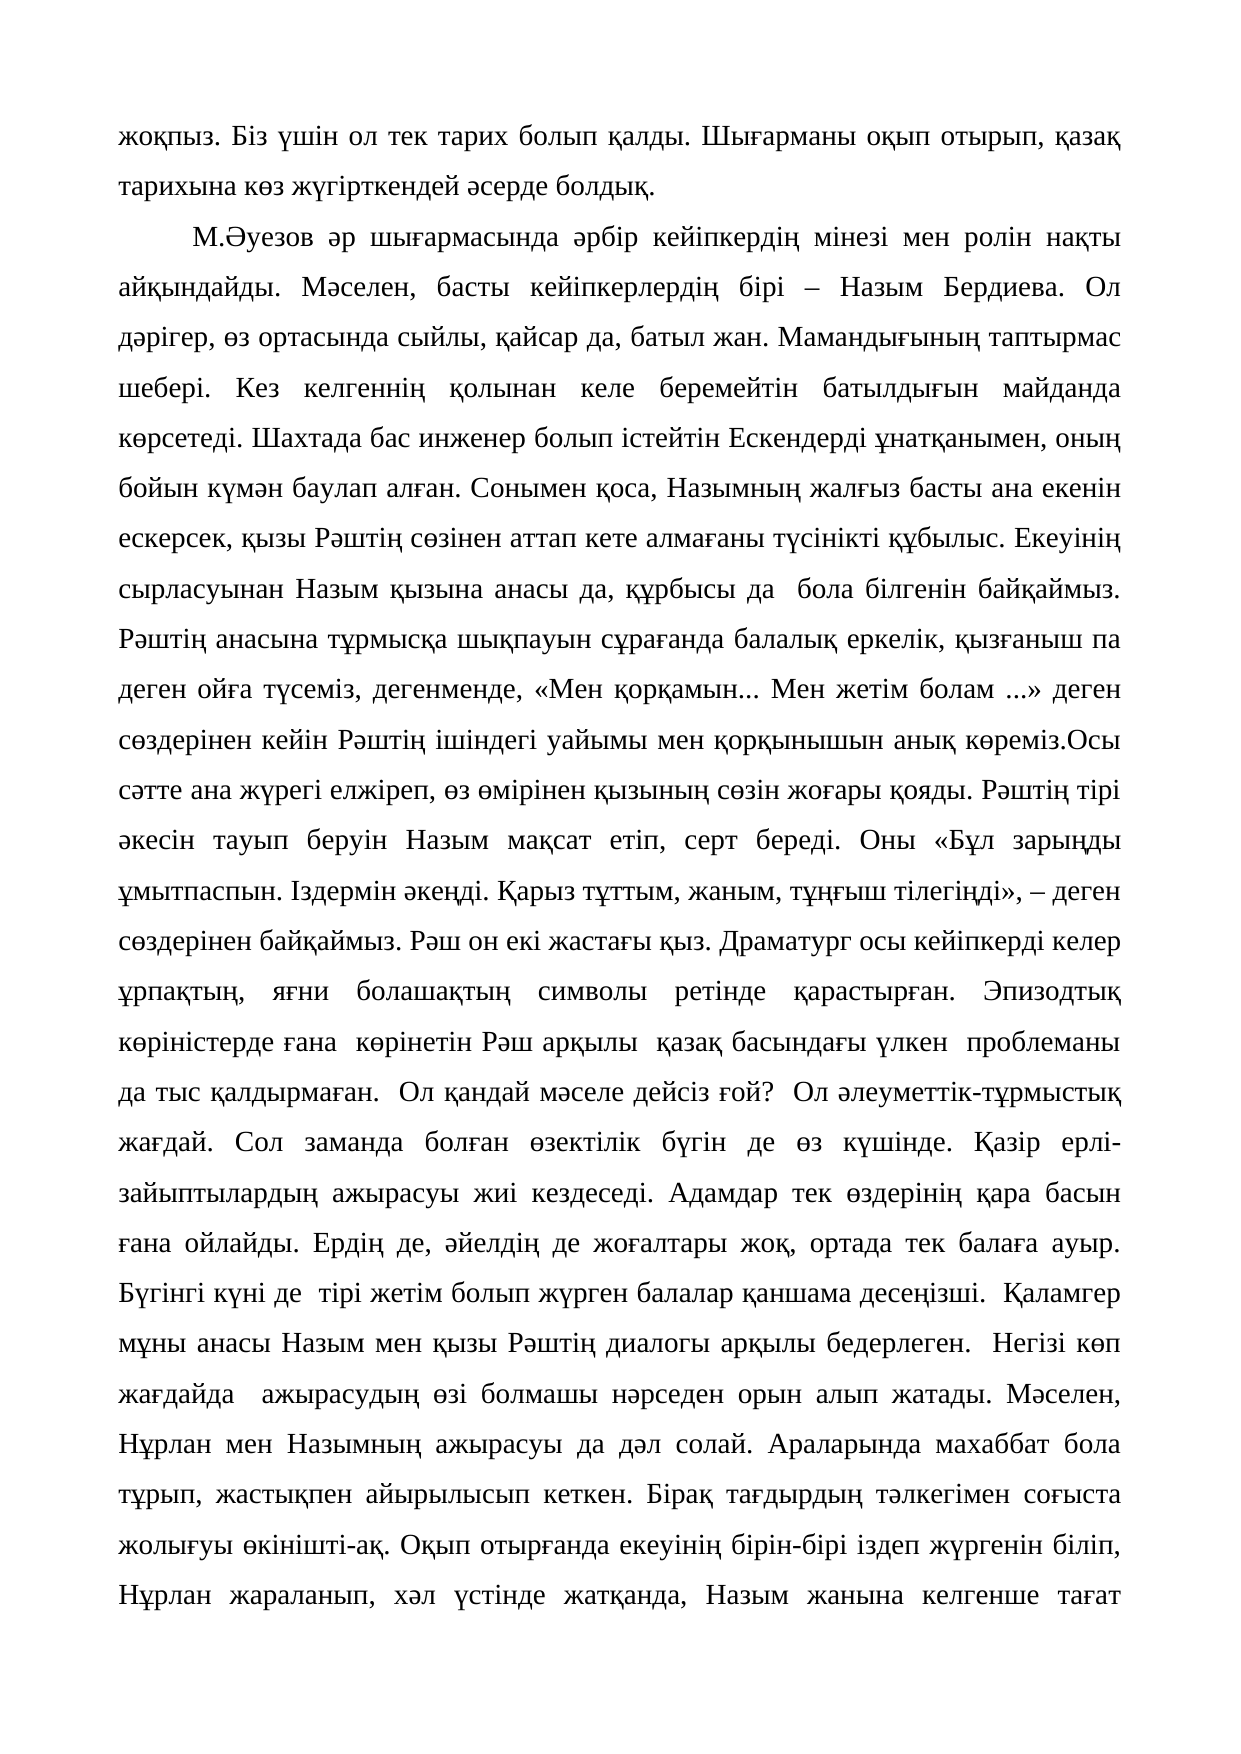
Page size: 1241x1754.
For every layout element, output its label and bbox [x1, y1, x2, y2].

text [118, 219, 1122, 1611]
text [118, 118, 1122, 202]
